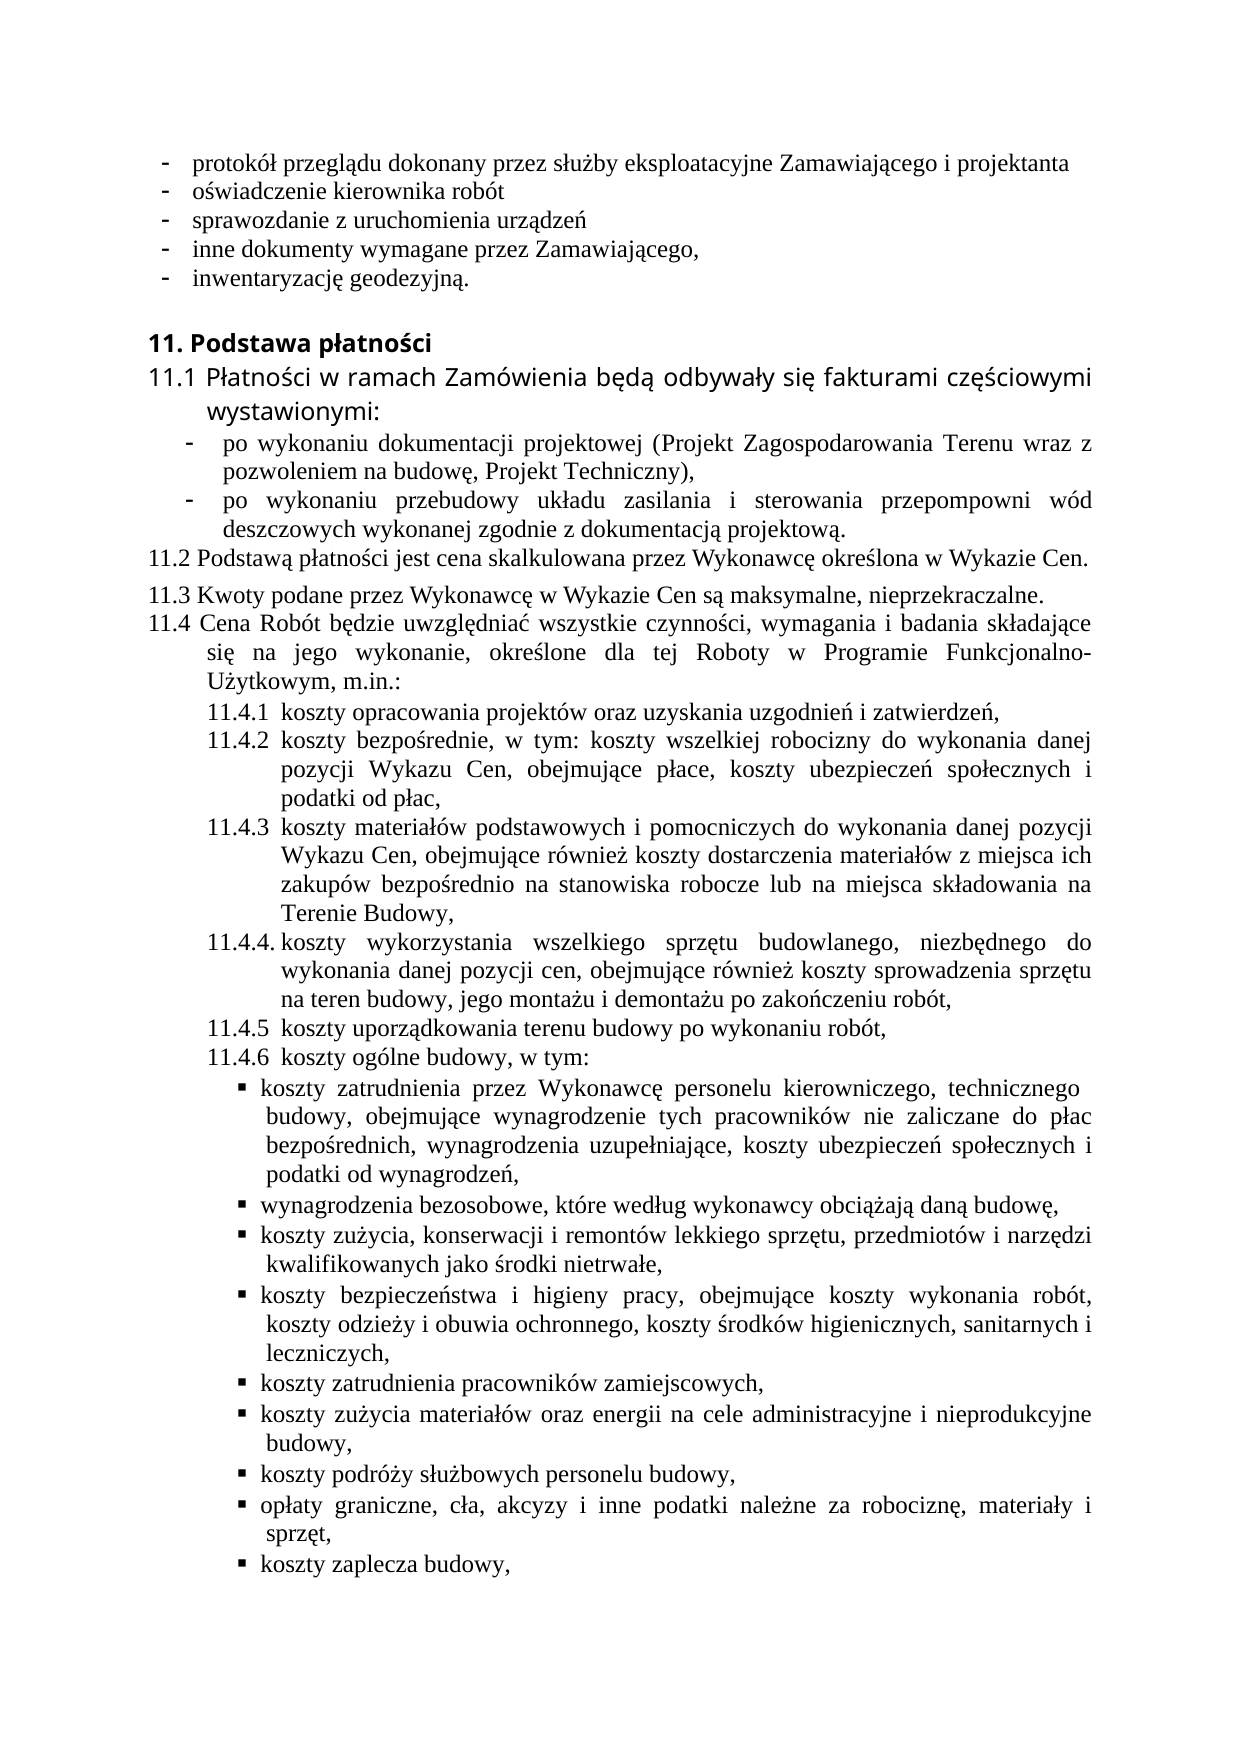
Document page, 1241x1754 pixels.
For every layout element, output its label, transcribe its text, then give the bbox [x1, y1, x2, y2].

list koszty zatrudnienia pracowników zamiejscowych, [236, 1368, 1093, 1397]
text 11.2 Podstawą płatności jest cena skalkulowana przez Wykonawcę określona w Wykazie Cen. [148, 543, 1093, 571]
list sprawozdanie z uruchomienia urządzeń [161, 205, 1093, 234]
list oświadczenie kierownika robót [161, 176, 1093, 205]
list inwentaryzację geodezyjną. [161, 263, 1093, 291]
list inne dokumenty wymagane przez Zamawiającego, [161, 234, 1093, 263]
list opłaty graniczne, cła, akcyzy i inne podatki należne za robociznę, materiały i sprzęt, [236, 1490, 1093, 1547]
list koszty zaplecza budowy, [236, 1549, 1093, 1578]
text 11.4 Cena Robót będzie uwzględniać wszystkie czynności, wymagania i badania składające się na jego wykonanie, określone dla tej Roboty w Programie Funkcjonalno-Użytkowym, m.in.: [148, 608, 1093, 695]
list koszty podróży służbowych personelu budowy, [236, 1459, 1093, 1488]
text 11.1 Płatności w ramach Zamówienia będą odbywały się fakturami częściowymi wystawionymi: [148, 359, 1093, 428]
list koszty opracowania projektów oraz uzyskania uzgodnień i zatwierdzeń, [207, 697, 1093, 726]
text 11.3 Kwoty podane przez Wykonawcę w Wykazie Cen są maksymalne, nieprzekraczalne. [148, 580, 1093, 608]
list koszty zużycia, konserwacji i remontów lekkiego sprzętu, przedmiotów i narzędzi kwalifikowanych jako środki nietrwałe, [236, 1221, 1093, 1278]
list po wykonaniu dokumentacji projektowej (Projekt Zagospodarowania Terenu wraz z pozwoleniem na budowę, Projekt Techniczny), [185, 428, 1093, 485]
list koszty materiałów podstawowych i pomocniczych do wykonania danej pozycji Wykazu Cen, obejmujące również koszty dostarczenia materiałów z miejsca ich zakupów bezpośrednio na stanowiska robocze lub na miejsca składowania na Terenie Budowy, [207, 812, 1093, 927]
list koszty wykorzystania wszelkiego sprzętu budowlanego, niezbędnego do wykonania danej pozycji cen, obejmujące również koszty sprowadzenia sprzętu na teren budowy, jego montażu i demontażu po zakończeniu robót, [207, 927, 1093, 1013]
list wynagrodzenia bezosobowe, które według wykonawcy obciążają daną budowę, [236, 1190, 1093, 1218]
list koszty ogólne budowy, w tym: [207, 1042, 1093, 1071]
list koszty bezpieczeństwa i higieny pracy, obejmujące koszty wykonania robót, koszty odzieży i obuwia ochronnego, koszty środków higienicznych, sanitarnych i leczniczych, [236, 1280, 1093, 1366]
list koszty uporządkowania terenu budowy po wykonaniu robót, [207, 1013, 1093, 1042]
list po wykonaniu przebudowy układu zasilania i sterowania przepompowni wód deszczowych wykonanej zgodnie z dokumentacją projektową. [185, 485, 1093, 543]
list koszty bezpośrednie, w tym: koszty wszelkiej robocizny do wykonania danej pozycji Wykazu Cen, obejmujące płace, koszty ubezpieczeń społecznych i podatki od płac, [207, 726, 1093, 812]
text 11. Podstawa płatności [148, 325, 1093, 359]
list koszty zatrudnienia przez Wykonawcę personelu kierowniczego, technicznego budowy, obejmujące wynagrodzenie tych pracowników nie zaliczane do płac bezpośrednich, wynagrodzenia uzupełniające, koszty ubezpieczeń społecznych i podatki od wynagrodzeń, [236, 1073, 1093, 1188]
list koszty zużycia materiałów oraz energii na cele administracyjne i nieprodukcyjne budowy, [236, 1399, 1093, 1457]
list protokół przeglądu dokonany przez służby eksploatacyjne Zamawiającego i projektanta [161, 148, 1093, 176]
